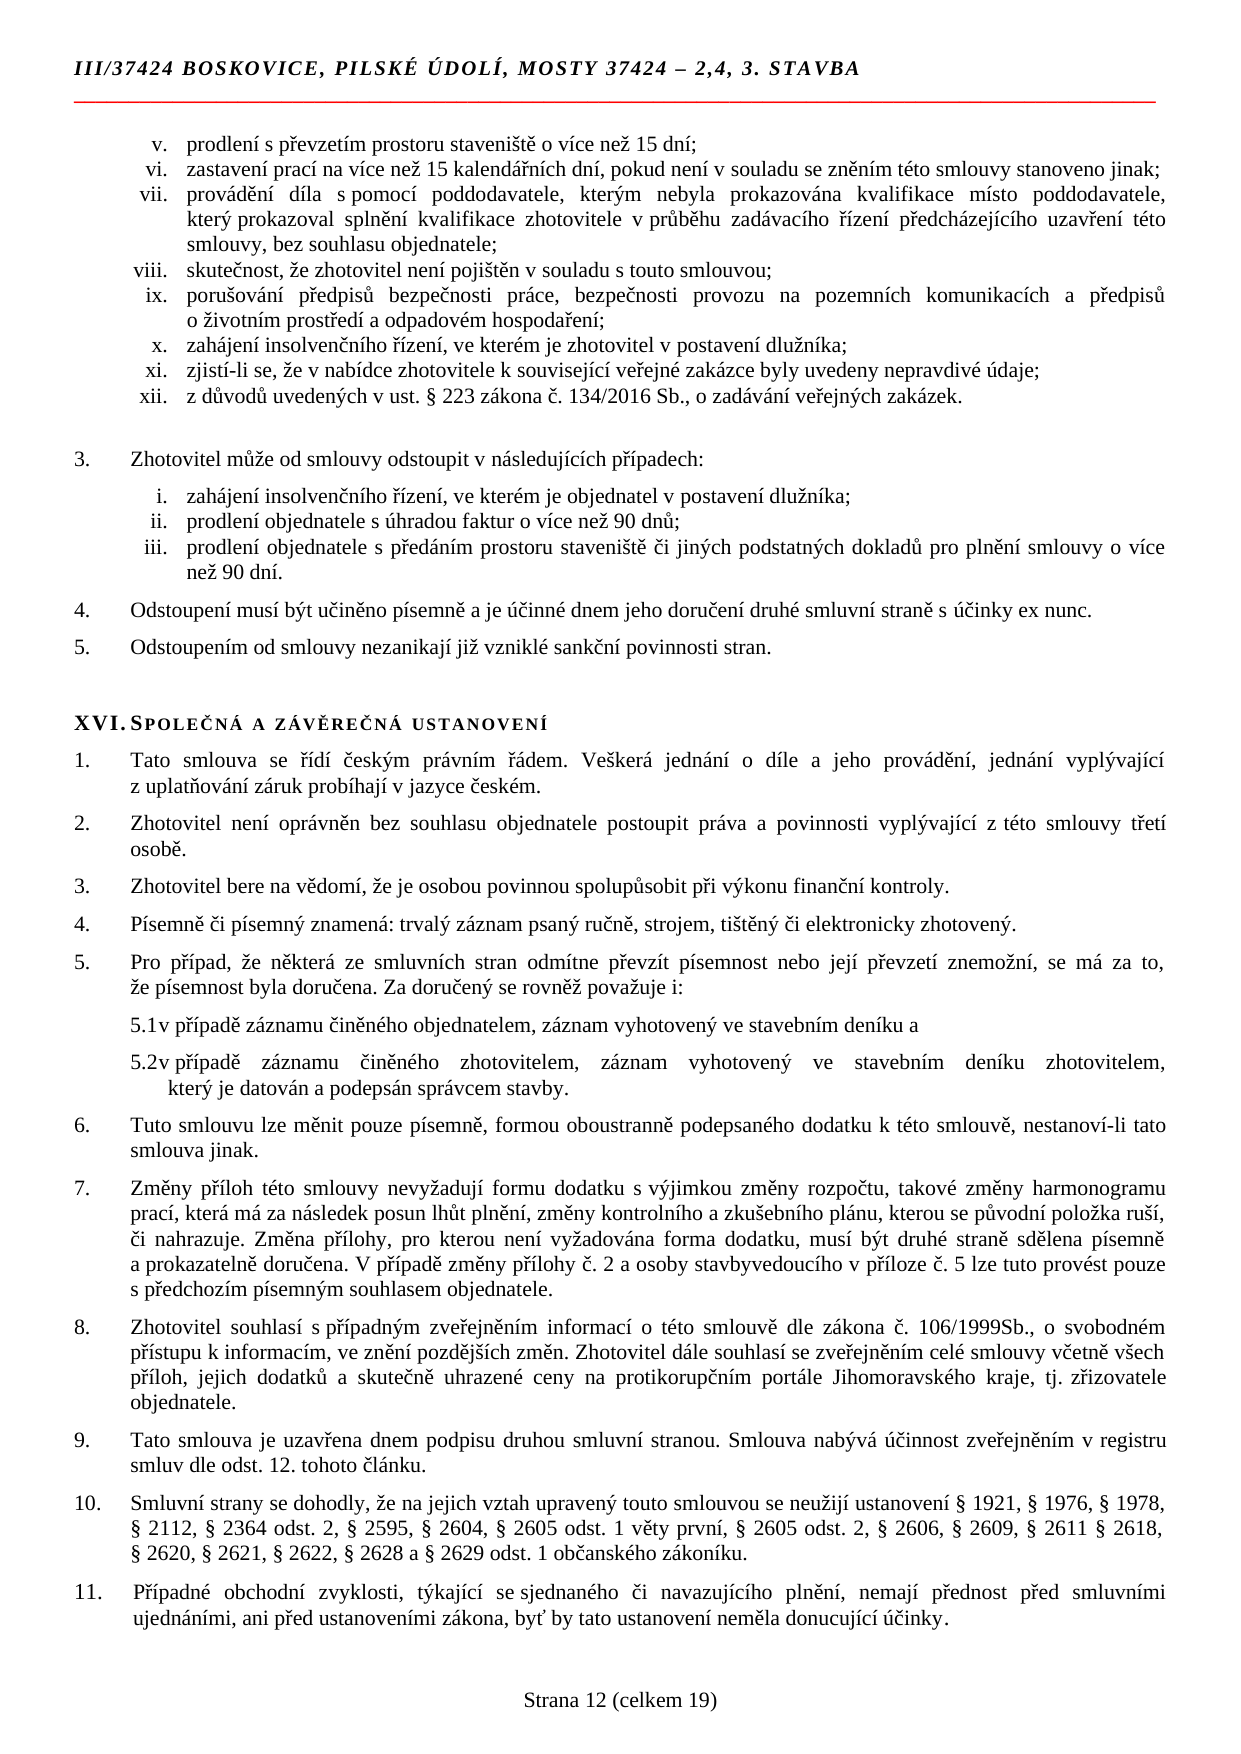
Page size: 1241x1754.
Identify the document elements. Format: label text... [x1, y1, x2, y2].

list Tato smlouva je uzavřena dnem podpisu druhou smluvní stranou. Smlouva nabývá účinnost zveřejněním v registru smluv dle odst. 12. tohoto článku. [74, 1427, 1167, 1477]
list zahájení insolvenčního řízení, ve kterém je objednatel v postavení dlužníka; [168, 483, 1167, 508]
list Odstoupením od smlouvy nezanikají již vzniklé sankční povinnosti stran. [74, 634, 1167, 659]
list Pro případ, že některá ze smluvních stran odmítne převzít písemnost nebo její převzetí znemožní, se má za to, že písemnost byla doručena. Za doručený se rovněž považuje i: [74, 949, 1167, 999]
list Zhotovitel může od smlouvy odstoupit v následujících případech: [74, 446, 1167, 471]
list Tuto smlouvu lze měnit pouze písemně, formou oboustranně podepsaného dodatku k této smlouvě, nestanoví-li tato smlouva jinak. [74, 1112, 1167, 1163]
list Tato smlouva se řídí českým právním řádem. Veškerá jednání o díle a jeho provádění, jednání vyplývající z uplatňování záruk probíhají v jazyce českém. [74, 747, 1167, 798]
list prodlení s převzetím prostoru staveniště o více než 15 dní; [168, 131, 1167, 156]
list Zhotovitel není oprávněn bez souhlasu objednatele postoupit práva a povinnosti vyplývající z této smlouvy třetí osobě. [74, 810, 1167, 861]
list zahájení insolvenčního řízení, ve kterém je zhotovitel v postavení dlužníka; [168, 332, 1167, 357]
list Smluvní strany se dohodly, že na jejich vztah upravený touto smlouvou se neužijí ustanovení § 1921, § 1976, § 1978, § 2112, § 2364 odst. 2, § 2595, § 2604, § 2605 odst. 1 věty první, § 2605 odst. 2, § 2606, § 2609, § 2611 § 2618, § 2620, § 2621, § 2622, § 2628 a § 2629 odst. 1 občanského zákoníku. [74, 1490, 1167, 1566]
list Zhotovitel bere na vědomí, že je osobou povinnou spolupůsobit při výkonu finanční kontroly. [74, 873, 1167, 898]
list Písemně či písemný znamená: trvalý záznam psaný ručně, strojem, tištěný či elektronicky zhotovený. [74, 911, 1167, 936]
list prodlení objednatele s předáním prostoru staveniště či jiných podstatných dokladů pro plnění smlouvy o více než 90 dní. [168, 534, 1167, 584]
list zjistí-li se, že v nabídce zhotovitele k související veřejné zakázce byly uvedeny nepravdivé údaje; [168, 357, 1167, 383]
list v případě záznamu činěného zhotovitelem, záznam vyhotovený ve stavebním deníku zhotovitelem, který je datován a podepsán správcem stavby. [130, 1049, 1167, 1100]
list porušování předpisů bezpečnosti práce, bezpečnosti provozu na pozemních komunikacích a předpisů o životním prostředí a odpadovém hospodaření; [168, 282, 1167, 332]
list z důvodů uvedených v ust. § 223 zákona č. 134/2016 Sb., o zadávání veřejných zakázek. [168, 383, 1167, 408]
list Případné obchodní zvyklosti, týkající se sjednaného či navazujícího plnění, nemají přednost před smluvními ujednáními, ani před ustanoveními zákona, byť by tato ustanovení neměla donucující účinky. [74, 1578, 1167, 1631]
list Změny příloh této smlouvy nevyžadují formu dodatku s výjimkou změny rozpočtu, takové změny harmonogramu prací, která má za následek posun lhůt plnění, změny kontrolního a zkušebního plánu, kterou se původní položka ruší, či nahrazuje. Změna přílohy, pro kterou není vyžadována forma dodatku, musí být druhé straně sdělena písemně a prokazatelně doručena. V případě změny přílohy č. 2 a osoby stavbyvedoucího v příloze č. 5 lze tuto provést pouze s předchozím písemným souhlasem objednatele. [74, 1175, 1167, 1301]
list Odstoupení musí být učiněno písemně a je účinné dnem jeho doručení druhé smluvní straně s účinky ex nunc. [74, 597, 1167, 622]
list Zhotovitel souhlasí s případným zveřejněním informací o této smlouvě dle zákona č. 106/1999Sb., o svobodném přístupu k informacím, ve znění pozdějších změn. Zhotovitel dále souhlasí se zveřejněním celé smlouvy včetně všech příloh, jejich dodatků a skutečně uhrazené ceny na protikorupčním portále Jihomoravského kraje, tj. zřizovatele objednatele. [74, 1314, 1167, 1414]
list Společná a závěrečná ustanovení [74, 710, 1167, 735]
list prodlení objednatele s úhradou faktur o více než 90 dnů; [168, 508, 1167, 534]
list zastavení prací na více než 15 kalendářních dní, pokud není v souladu se zněním této smlouvy stanoveno jinak; [168, 156, 1167, 181]
list v případě záznamu činěného objednatelem, záznam vyhotovený ve stavebním deníku a [130, 1012, 1167, 1037]
list skutečnost, že zhotovitel není pojištěn v souladu s touto smlouvou; [168, 257, 1167, 282]
list provádění díla s pomocí poddodavatele, kterým nebyla prokazována kvalifikace místo poddodavatele, který prokazoval splnění kvalifikace zhotovitele v průběhu zadávacího řízení předcházejícího uzavření této smlouvy, bez souhlasu objednatele; [168, 181, 1167, 257]
